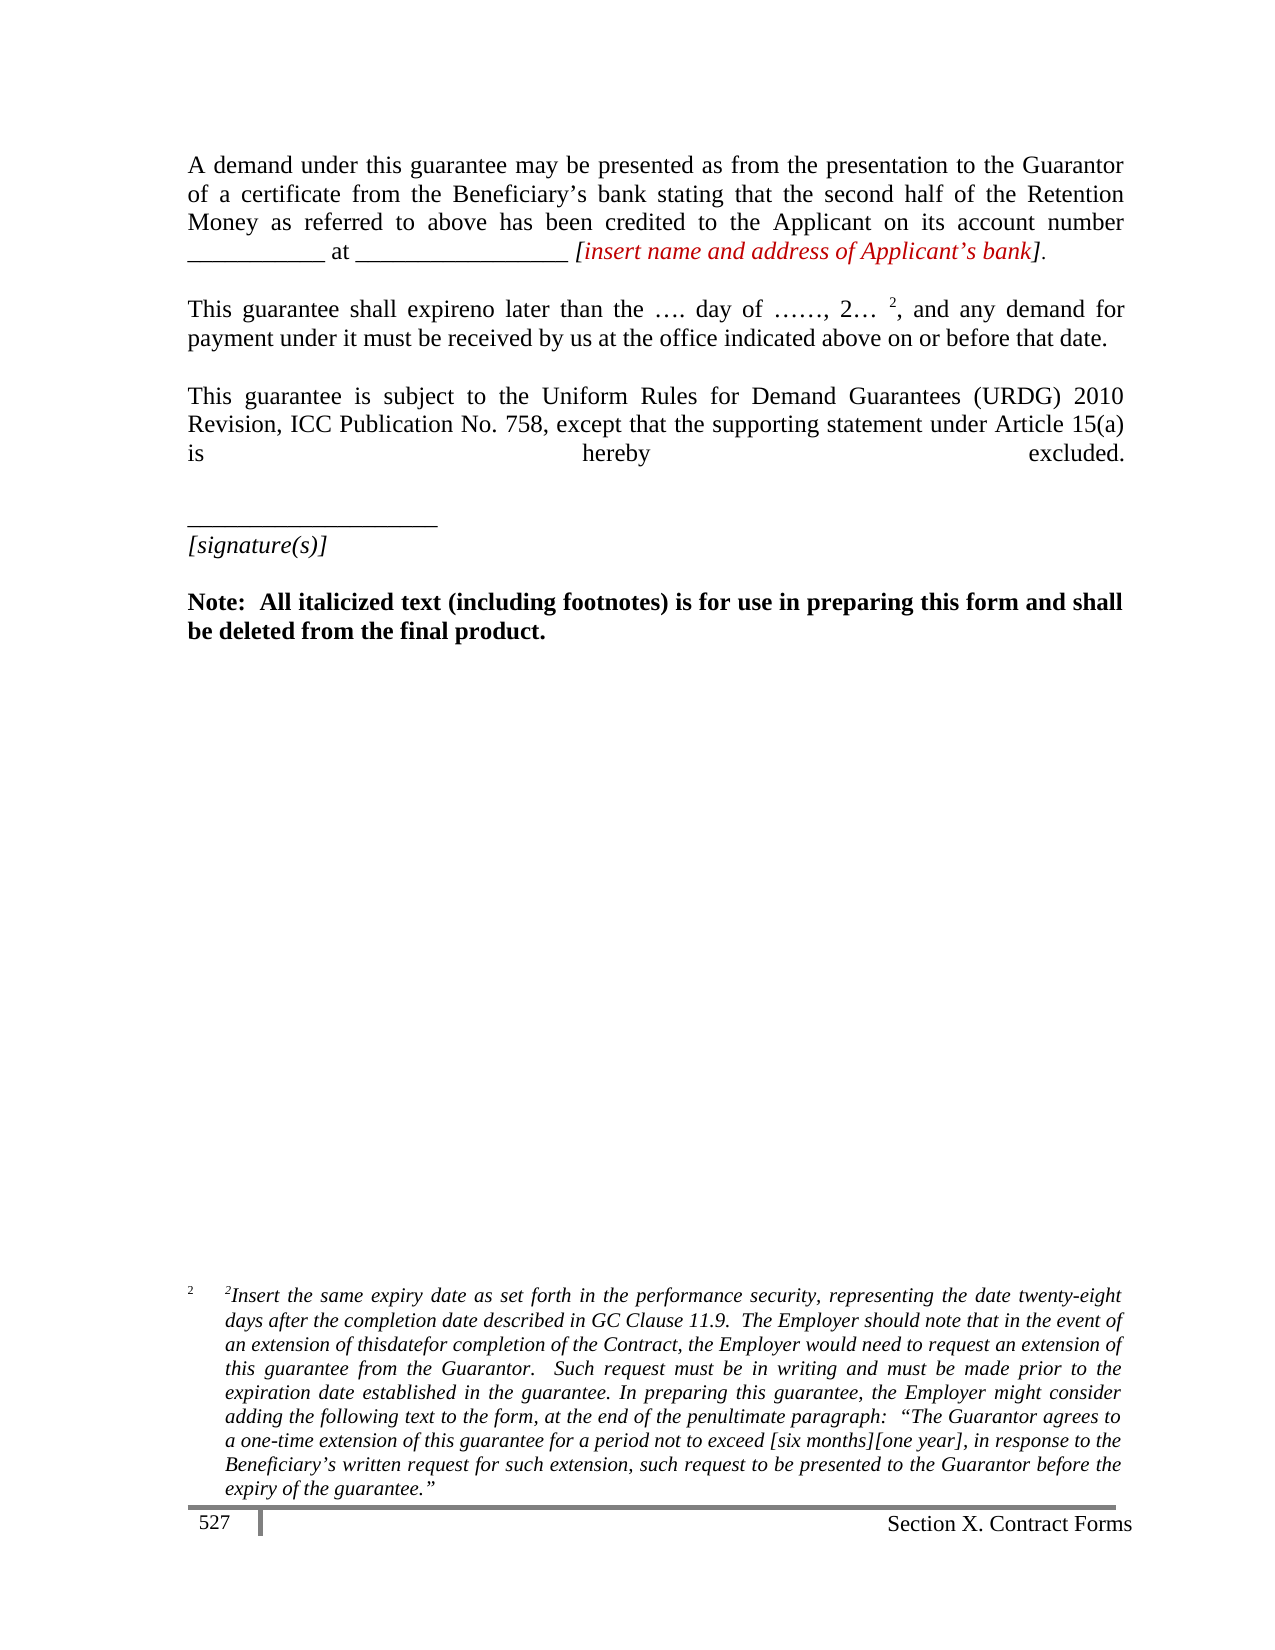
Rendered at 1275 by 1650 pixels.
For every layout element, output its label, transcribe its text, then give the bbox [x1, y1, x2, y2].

text Note: All italicized text (including footnotes) is for use in preparing this form and shall be deleted from the final product. [187, 559, 1125, 645]
text ____________________ [signature(s)] [187, 501, 1125, 559]
text This guarantee shall expireno later than the …. day of ……, 2… 2, and any demand for payment under it must be received by us at the office indicated above on or before that date. [187, 294, 1125, 352]
text This guarantee is subject to the Uniform Rules for Demand Guarantees (URDG) 2010 Revision, ICC Publication No. 758, except that the supporting statement under Article 15(a) is hereby excluded. [187, 381, 1125, 501]
text A demand under this guarantee may be presented as from the presentation to the Guarantor of a certificate from the Beneficiary’s bank stating that the second half of the Retention Money as referred to above has been credited to the Applicant on its account number ___________ at _________________ [insert name and address of Applicant’s bank]. [187, 150, 1125, 265]
